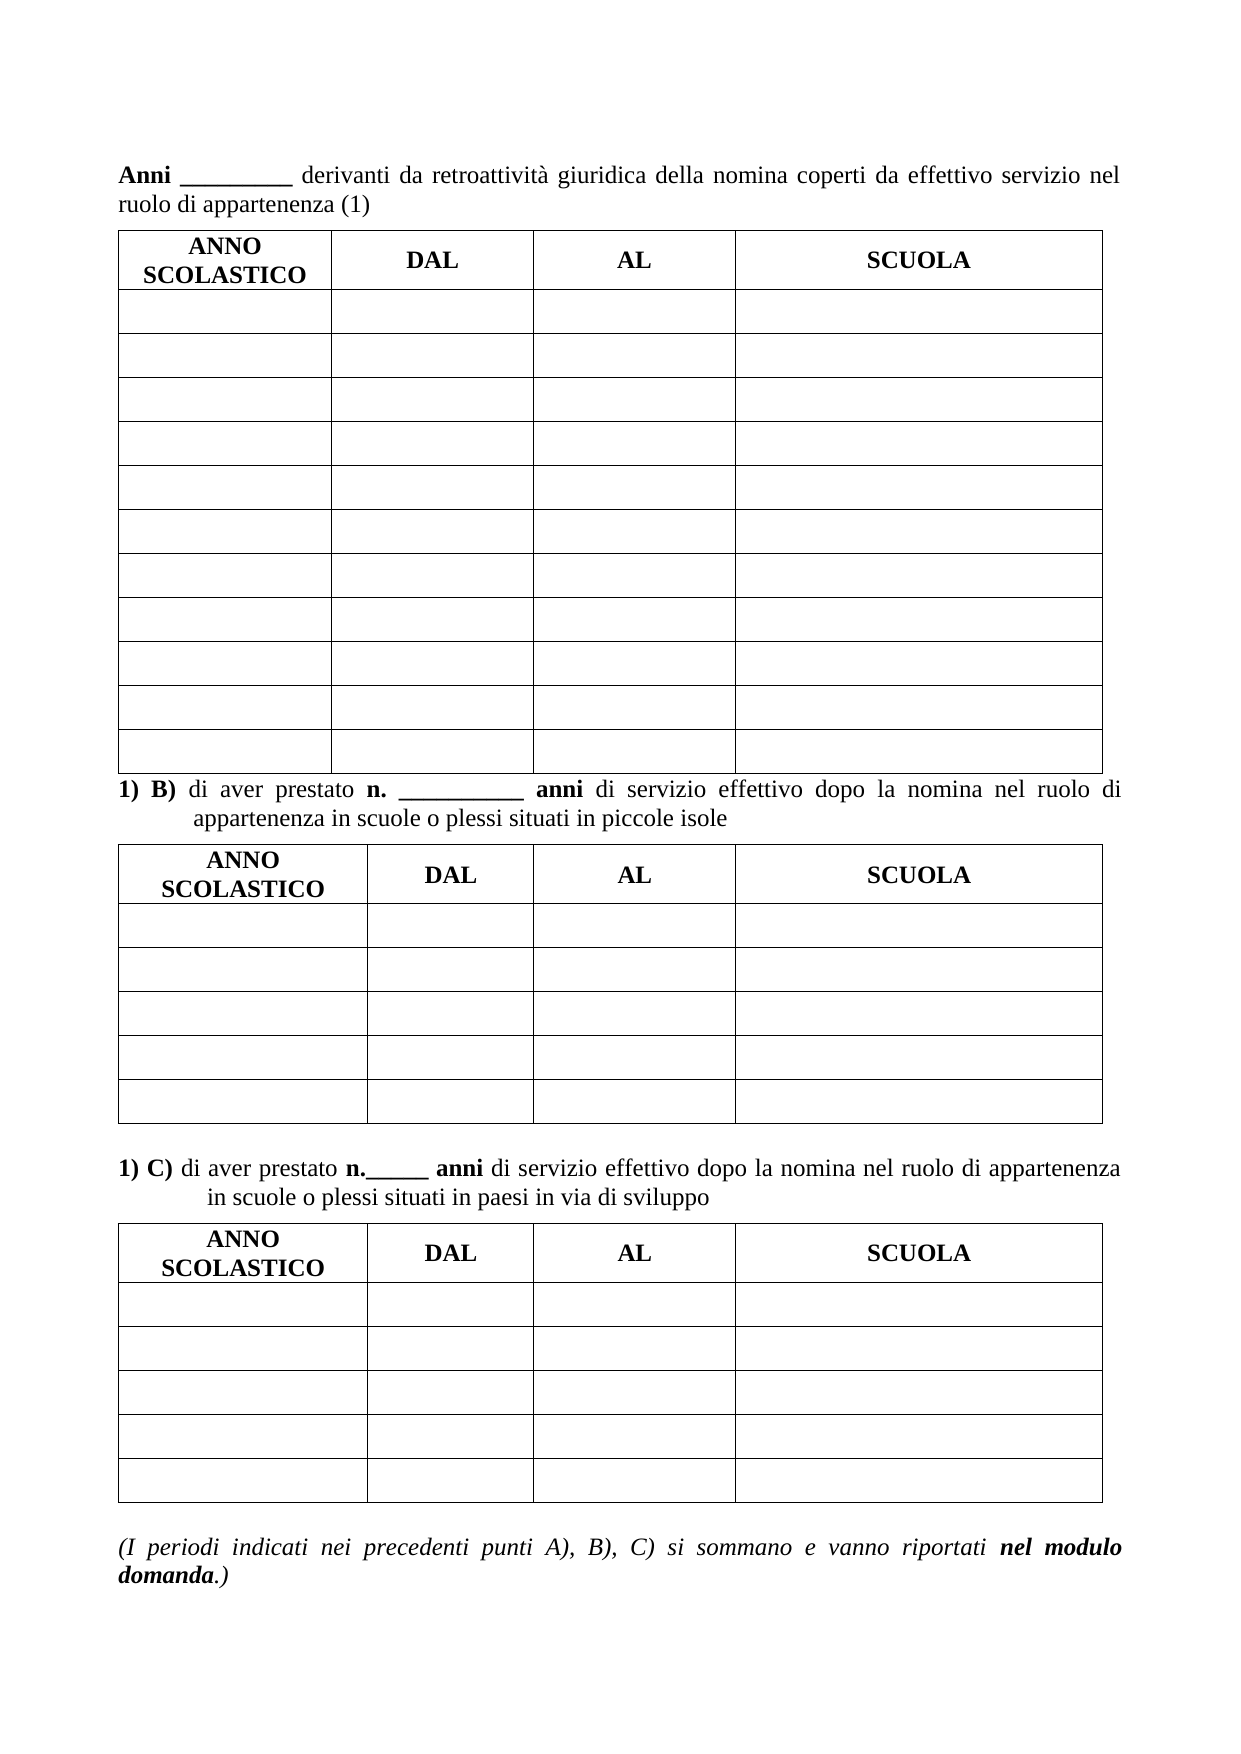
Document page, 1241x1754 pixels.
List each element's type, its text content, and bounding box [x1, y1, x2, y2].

table_cell [534, 422, 735, 465]
table_cell [534, 378, 735, 421]
table_header SCUOLA [736, 1224, 1102, 1282]
table_cell [119, 598, 331, 641]
table_cell [368, 1283, 533, 1326]
table_cell [119, 422, 331, 465]
table_cell [368, 1036, 533, 1079]
table_cell [119, 1283, 367, 1326]
table_cell [119, 334, 331, 377]
table_cell [368, 1459, 533, 1502]
table_cell [119, 1459, 367, 1502]
table_cell [534, 334, 735, 377]
table_cell [119, 730, 331, 773]
table_header AL [534, 1224, 735, 1282]
table_cell [534, 1283, 735, 1326]
table_cell [534, 1080, 735, 1123]
table_cell [736, 1327, 1102, 1370]
table_cell [736, 334, 1102, 377]
table_cell [736, 730, 1102, 773]
table_cell [119, 1327, 367, 1370]
table_cell [119, 554, 331, 597]
table_cell [736, 904, 1102, 947]
table_cell [332, 290, 533, 333]
table_cell [332, 730, 533, 773]
table_cell [534, 686, 735, 729]
table_cell [534, 1415, 735, 1458]
table_cell [736, 422, 1102, 465]
table_cell [368, 1415, 533, 1458]
table_cell [368, 1327, 533, 1370]
table_cell [332, 422, 533, 465]
table_header SCUOLA [736, 845, 1102, 903]
table_cell [534, 1327, 735, 1370]
table_cell [332, 378, 533, 421]
table_cell [736, 290, 1102, 333]
table_cell [119, 1371, 367, 1414]
table_header ANNO SCOLASTICO [119, 1224, 367, 1282]
table_cell [368, 904, 533, 947]
table_cell [332, 334, 533, 377]
table_cell [736, 992, 1102, 1035]
table_header ANNO SCOLASTICO [119, 845, 367, 903]
table_cell [736, 1283, 1102, 1326]
table_cell [368, 1080, 533, 1123]
table_cell [332, 466, 533, 509]
table_cell [534, 992, 735, 1035]
table_cell [534, 598, 735, 641]
table_cell [119, 904, 367, 947]
table_cell [332, 554, 533, 597]
text 1) B) di aver prestato n. __________ anni di servizio effettivo dopo la nomina nel ruolo di appartenenza in scuole o plessi situati in piccole isole [118, 774, 1122, 832]
table_cell [736, 378, 1102, 421]
table_header DAL [368, 1224, 533, 1282]
table_cell [736, 554, 1102, 597]
table_cell [534, 948, 735, 991]
table_header AL [534, 845, 735, 903]
table_cell [736, 686, 1102, 729]
table_cell [119, 378, 331, 421]
table_cell [332, 598, 533, 641]
table_cell [736, 466, 1102, 509]
table_cell [119, 992, 367, 1035]
table_header AL [534, 231, 735, 289]
table_cell [332, 686, 533, 729]
table_cell [534, 642, 735, 685]
table_cell [736, 1371, 1102, 1414]
table_cell [368, 948, 533, 991]
table_header DAL [332, 231, 533, 289]
table_header DAL [368, 845, 533, 903]
table_cell [119, 1036, 367, 1079]
table_cell [368, 1371, 533, 1414]
text 1) C) di aver prestato n._____ anni di servizio effettivo dopo la nomina nel ruolo di appartenenza in scuole o plessi situati in paesi in via di sviluppo [118, 1153, 1122, 1211]
table_cell [332, 642, 533, 685]
table_header ANNO SCOLASTICO [119, 231, 331, 289]
table_cell [534, 1371, 735, 1414]
table_cell [736, 948, 1102, 991]
table_cell [534, 730, 735, 773]
table_cell [119, 686, 331, 729]
table_cell [534, 466, 735, 509]
table_cell [119, 510, 331, 553]
text (I periodi indicati nei precedenti punti A), B), C) si sommano e vanno riportati nel modulo domanda.) [118, 1532, 1122, 1589]
table_cell [534, 290, 735, 333]
table_cell [736, 1080, 1102, 1123]
table_cell [736, 598, 1102, 641]
table_cell [736, 510, 1102, 553]
table_cell [534, 904, 735, 947]
table_cell [736, 1036, 1102, 1079]
table_cell [736, 642, 1102, 685]
table_cell [736, 1415, 1102, 1458]
table_cell [119, 466, 331, 509]
table_cell [534, 554, 735, 597]
table_cell [119, 1080, 367, 1123]
table_header SCUOLA [736, 231, 1102, 289]
table_cell [736, 1459, 1102, 1502]
table_cell [534, 1036, 735, 1079]
text Anni _________ derivanti da retroattività giuridica della nomina coperti da effettivo servizio nel ruolo di appartenenza (1) [118, 160, 1122, 218]
table_cell [534, 1459, 735, 1502]
table_cell [119, 948, 367, 991]
table_cell [332, 510, 533, 553]
table_cell [534, 510, 735, 553]
table_cell [119, 1415, 367, 1458]
table_cell [119, 290, 331, 333]
table_cell [368, 992, 533, 1035]
table_cell [119, 642, 331, 685]
